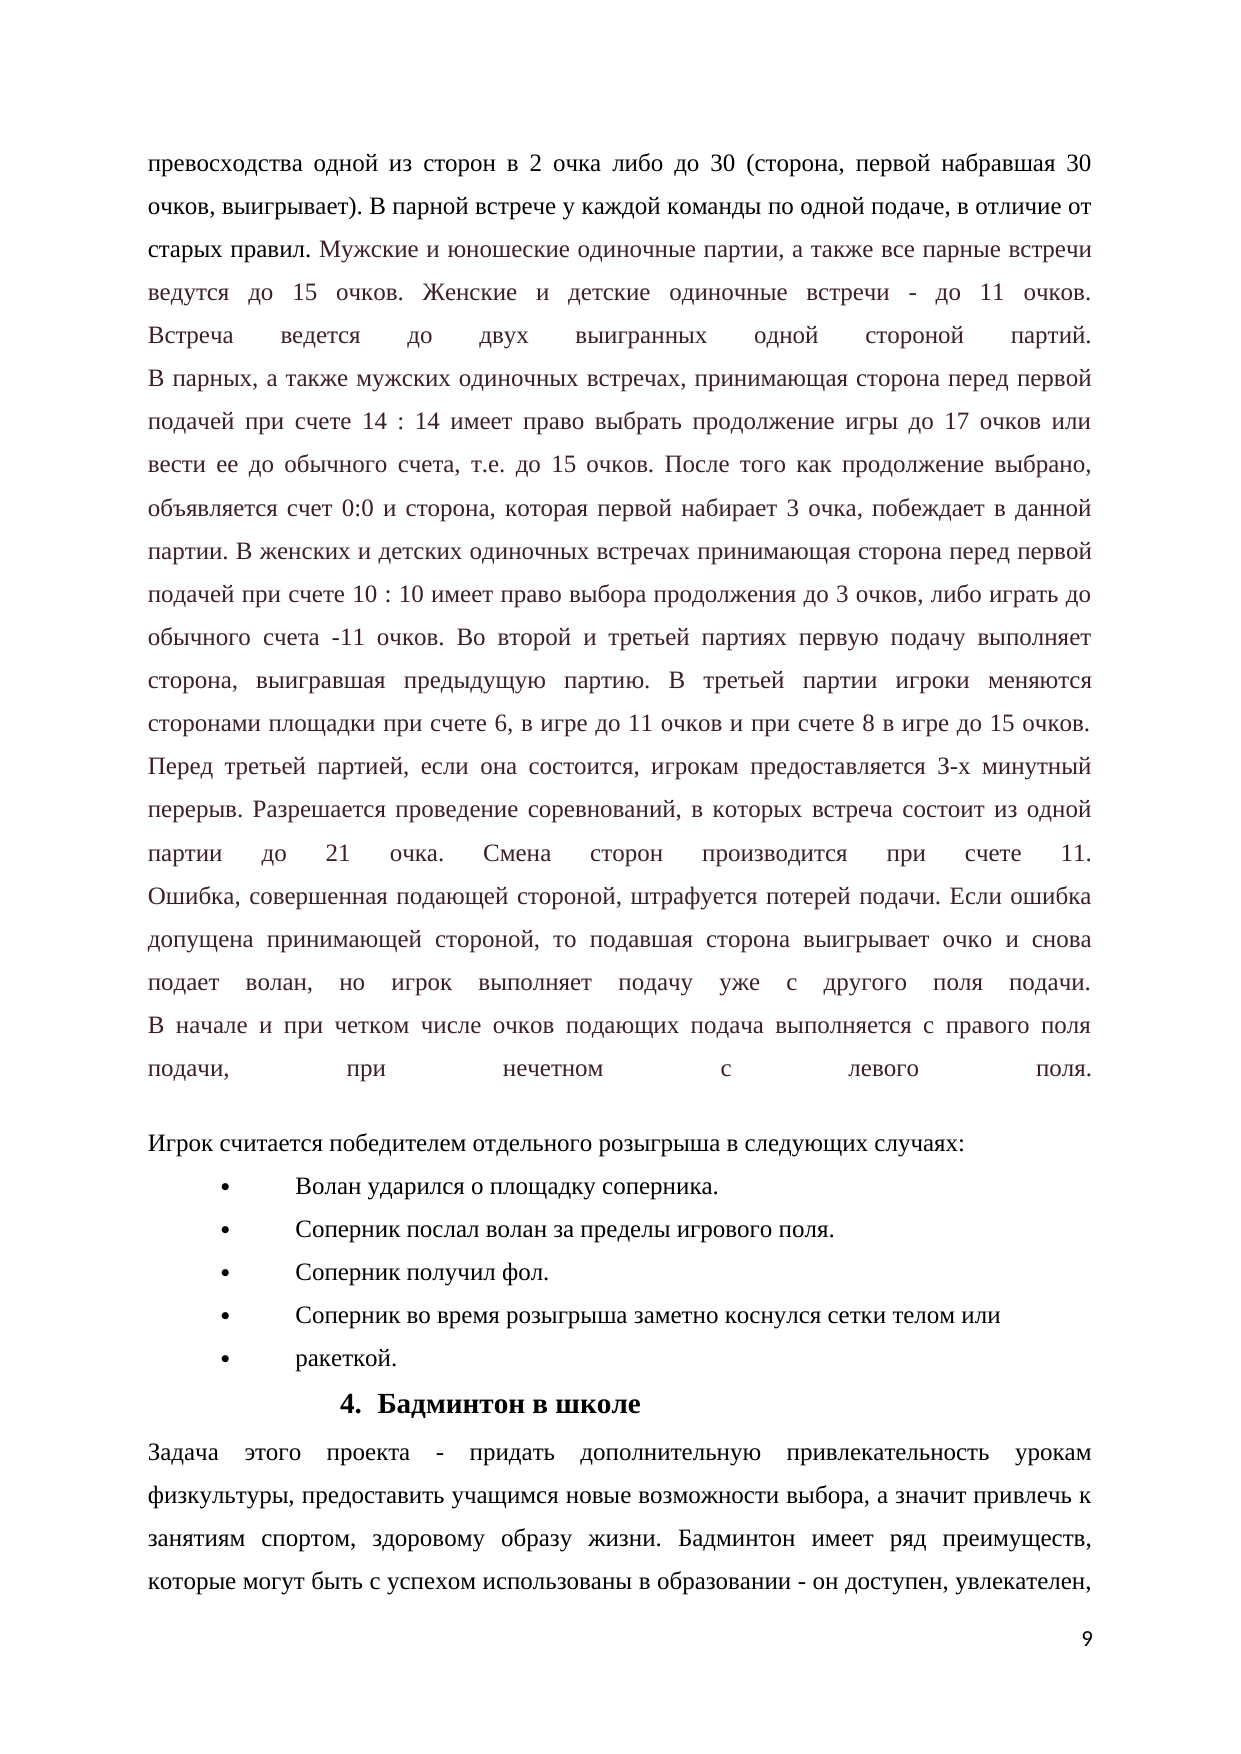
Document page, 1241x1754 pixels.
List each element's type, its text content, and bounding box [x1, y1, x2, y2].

list ракеткой. [148, 1343, 1092, 1372]
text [148, 1437, 1092, 1595]
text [148, 148, 1092, 1116]
list Соперник послал волан за пределы игрового поля. [148, 1214, 1092, 1243]
list Бадминтон в школе [340, 1386, 1092, 1420]
list Соперник во время розыгрыша заметно коснулся сетки телом или [148, 1300, 1092, 1329]
list Волан ударился о площадку соперника. [148, 1171, 1092, 1199]
list Соперник получил фол. [148, 1257, 1092, 1286]
text Игрок считается победителем отдельного розыгрыша в следующих случаях: [148, 1128, 1092, 1156]
